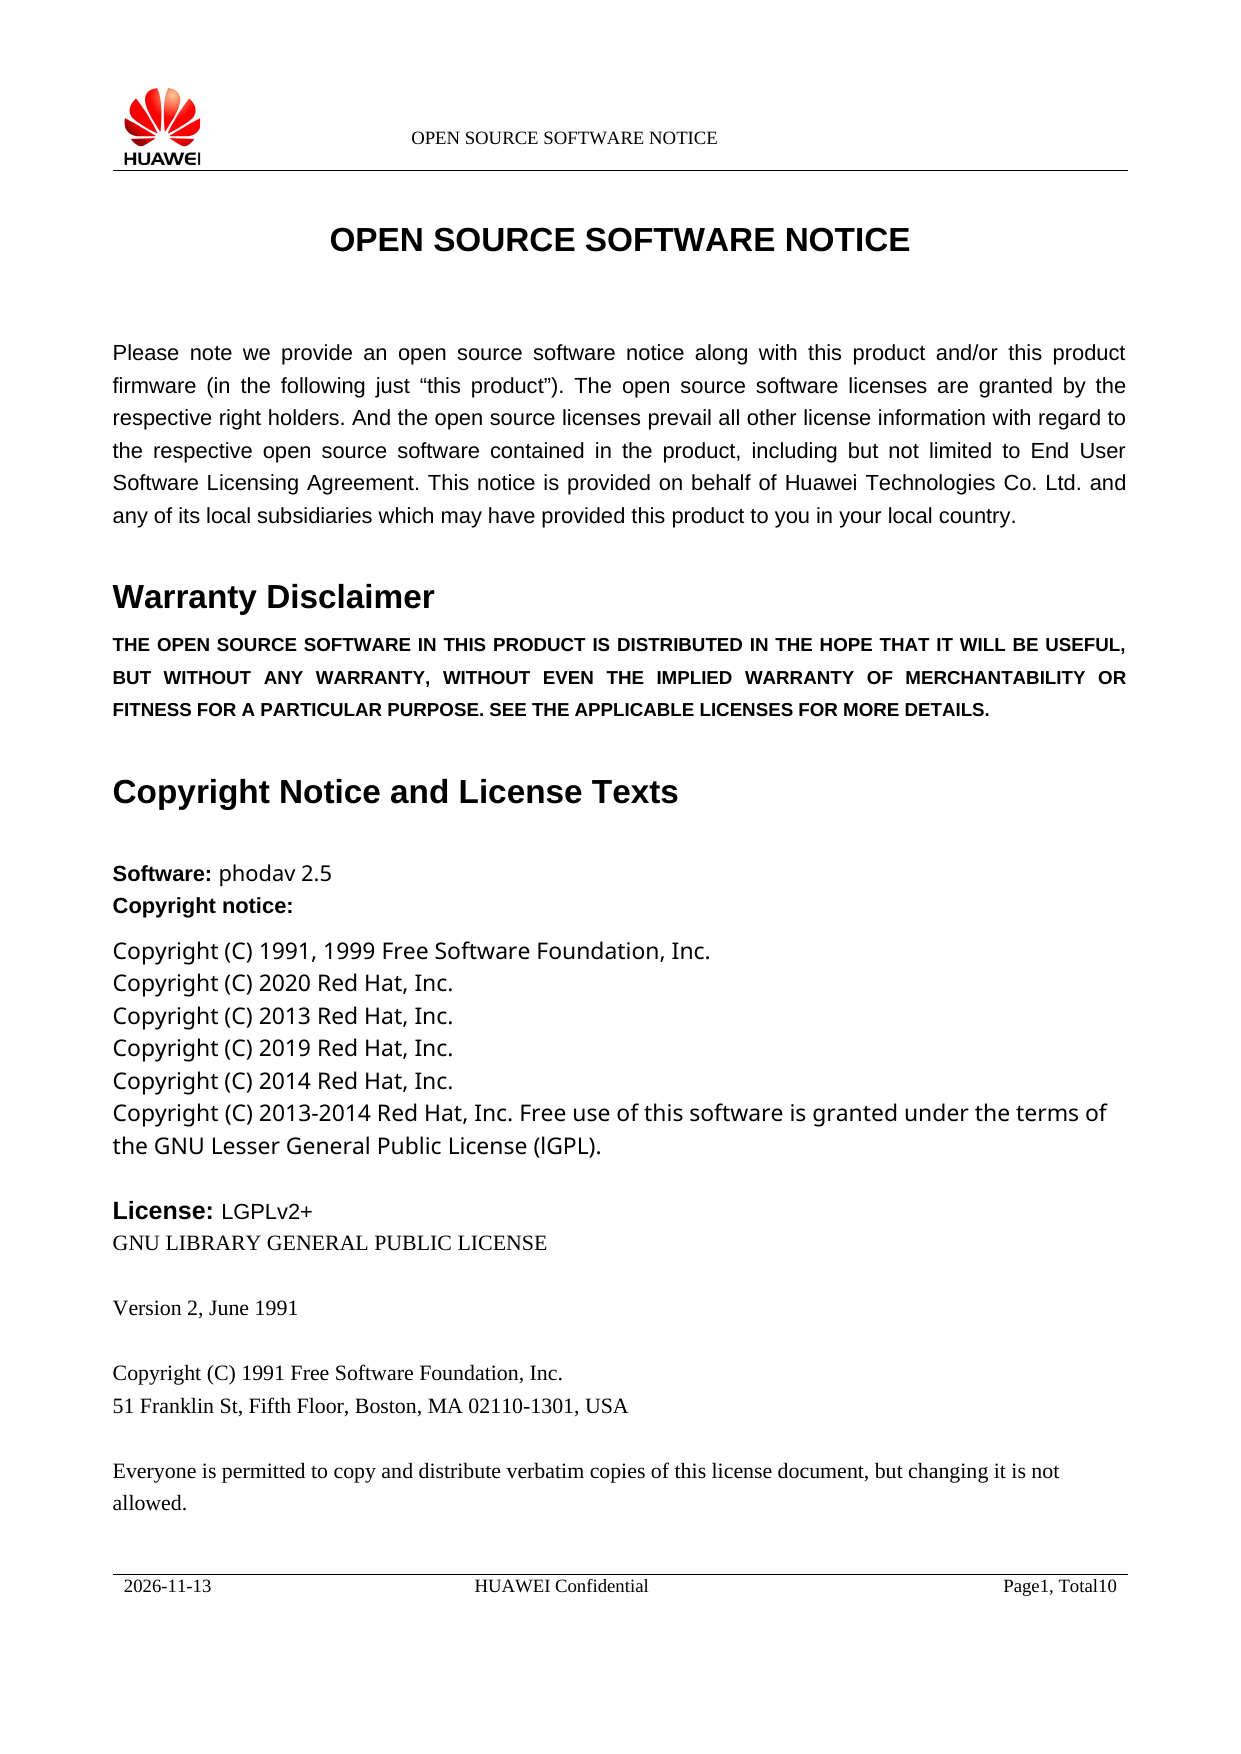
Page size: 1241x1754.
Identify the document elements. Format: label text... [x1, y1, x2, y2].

text The open source software in this product is distributed in the hope that it will be useful, but WITHOUT ANY WARRANTY, without even the implied warranty of MERCHANTABILITY or FITNESS FOR A PARTICULAR PURPOSE. See the applicable licenses for more details. [112, 629, 1128, 726]
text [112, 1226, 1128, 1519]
title Software: phodav 2.5 [112, 856, 1128, 889]
text Please note we provide an open source software notice along with this product and/or this product firmware (in the following just “this product”). The open source software licenses are granted by the respective right holders. And the open source licenses prevail all other license information with regard to the respective open source software contained in the product, including but not limited to End User Software Licensing Agreement. This notice is provided on behalf of Huawei Technologies Co. Ltd. and any of its local subsidiaries which may have provided this product to you in your local country. [112, 336, 1128, 531]
text Copyright (C) 1991, 1999 Free Software Foundation, Inc. Copyright (C) 2020 Red Hat, Inc. Copyright (C) 2013 Red Hat, Inc. Copyright (C) 2019 Red Hat, Inc. Copyright (C) 2014 Red Hat, Inc. Copyright (C) 2013-2014 Red Hat, Inc. Free use of this software is granted under the terms of the GNU Lesser General Public License (lGPL). [112, 934, 1128, 1194]
picture [124, 88, 201, 165]
text License: LGPLv2+ [112, 1194, 1128, 1226]
text Copyright Notice and License Texts [112, 759, 1128, 824]
text OPEN SOURCE SOFTWARE NOTICE [112, 206, 1128, 271]
text Copyright notice: [112, 889, 1128, 921]
text Warranty Disclaimer [112, 564, 1128, 629]
